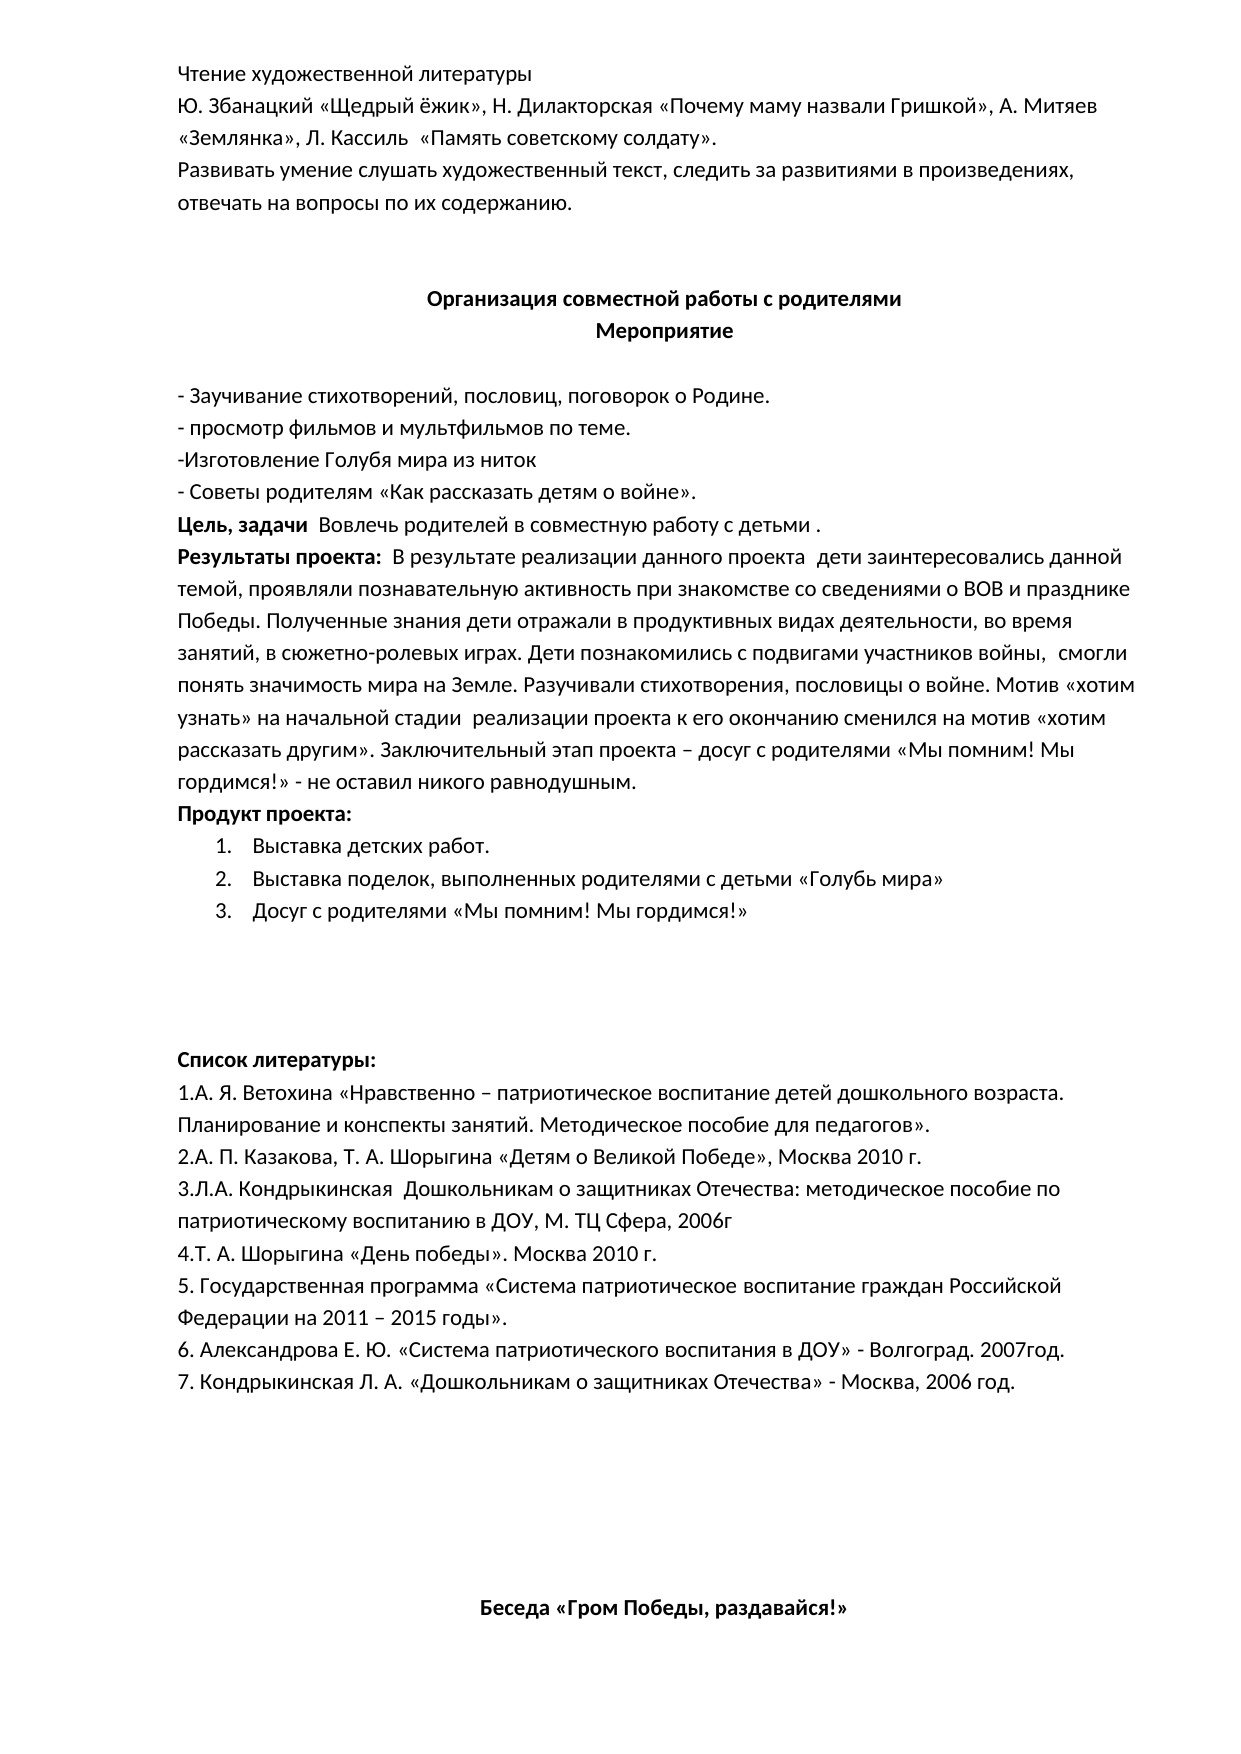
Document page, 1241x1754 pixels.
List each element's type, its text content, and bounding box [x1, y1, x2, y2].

text 6. Александрова Е. Ю. «Система патриотического воспитания в ДОУ» - Волгоград. 2007год. [177, 1335, 1152, 1363]
text - Заучивание стихотворений, пословиц, поговорок о Родине. [177, 349, 1152, 409]
list Досуг с родителями «Мы помним! Мы гордимся!» [215, 896, 1152, 924]
text Результаты проекта: В результате реализации данного проекта дети заинтересовались данной темой, проявляли познавательную активность при знакомстве со сведениями о ВОВ и празднике Победы. Полученные знания дети отражали в продуктивных видах деятельности, во время занятий, в сюжетно-ролевых играх. Дети познакомились с подвигами участников войны, смогли понять значимость мира на Земле. Разучивали стихотворения, пословицы о войне. Мотив «хотим узнать» на начальной стадии реализации проекта к его окончанию сменился на мотив «хотим рассказать другим». Заключительный этап проекта – досуг с родителями «Мы помним! Мы гордимся!» - не оставил никого равнодушным. [177, 542, 1152, 795]
text Развивать умение слушать художественный текст, следить за развитиями в произведениях, отвечать на вопросы по их содержанию. [177, 156, 1152, 216]
text 7. Кондрыкинская Л. А. «Дошкольникам о защитниках Отечества» - Москва, 2006 год. [177, 1367, 1152, 1395]
text 2.А. П. Казакова, Т. А. Шорыгина «Детям о Великой Победе», Москва 2010 г. [177, 1142, 1152, 1170]
text Чтение художественной литературы [177, 59, 1152, 87]
text - Советы родителям «Как рассказать детям о войне». [177, 477, 1152, 506]
text 3.Л.А. Кондрыкинская Дошкольникам о защитниках Отечества: методическое пособие по патриотическому воспитанию в ДОУ, М. ТЦ Сфера, 2006г [177, 1174, 1152, 1234]
text - просмотр фильмов и мультфильмов по теме. [177, 413, 1152, 441]
text Продукт проекта: [177, 799, 1152, 827]
text Список литературы: [177, 1046, 1152, 1073]
text Мероприятие [177, 317, 1152, 344]
text Цель, задачи Вовлечь родителей в совместную работу с детьми . [177, 510, 1152, 538]
list Выставка детских работ. [215, 832, 1152, 859]
text Ю. Збанацкий «Щедрый ёжик», Н. Дилакторская «Почему маму назвали Гришкой», А. Митяев «Землянка», Л. Кассиль «Память советскому солдату». [177, 91, 1152, 151]
text -Изготовление Голубя мира из ниток [177, 445, 1152, 473]
text 5. Государственная программа «Система патриотическое воспитание граждан Российской Федерации на 2011 – 2015 годы». [177, 1271, 1152, 1331]
text 1.А. Я. Ветохина «Нравственно – патриотическое воспитание детей дошкольного возраста. Планирование и конспекты занятий. Методическое пособие для педагогов». [177, 1078, 1152, 1138]
text Организация совместной работы с родителями [177, 284, 1152, 312]
text 4.Т. А. Шорыгина «День победы». Москва 2010 г. [177, 1239, 1152, 1267]
text Беседа «Гром Победы, раздавайся!» [177, 1593, 1152, 1621]
list Выставка поделок, выполненных родителями с детьми «Голубь мира» [215, 864, 1152, 892]
